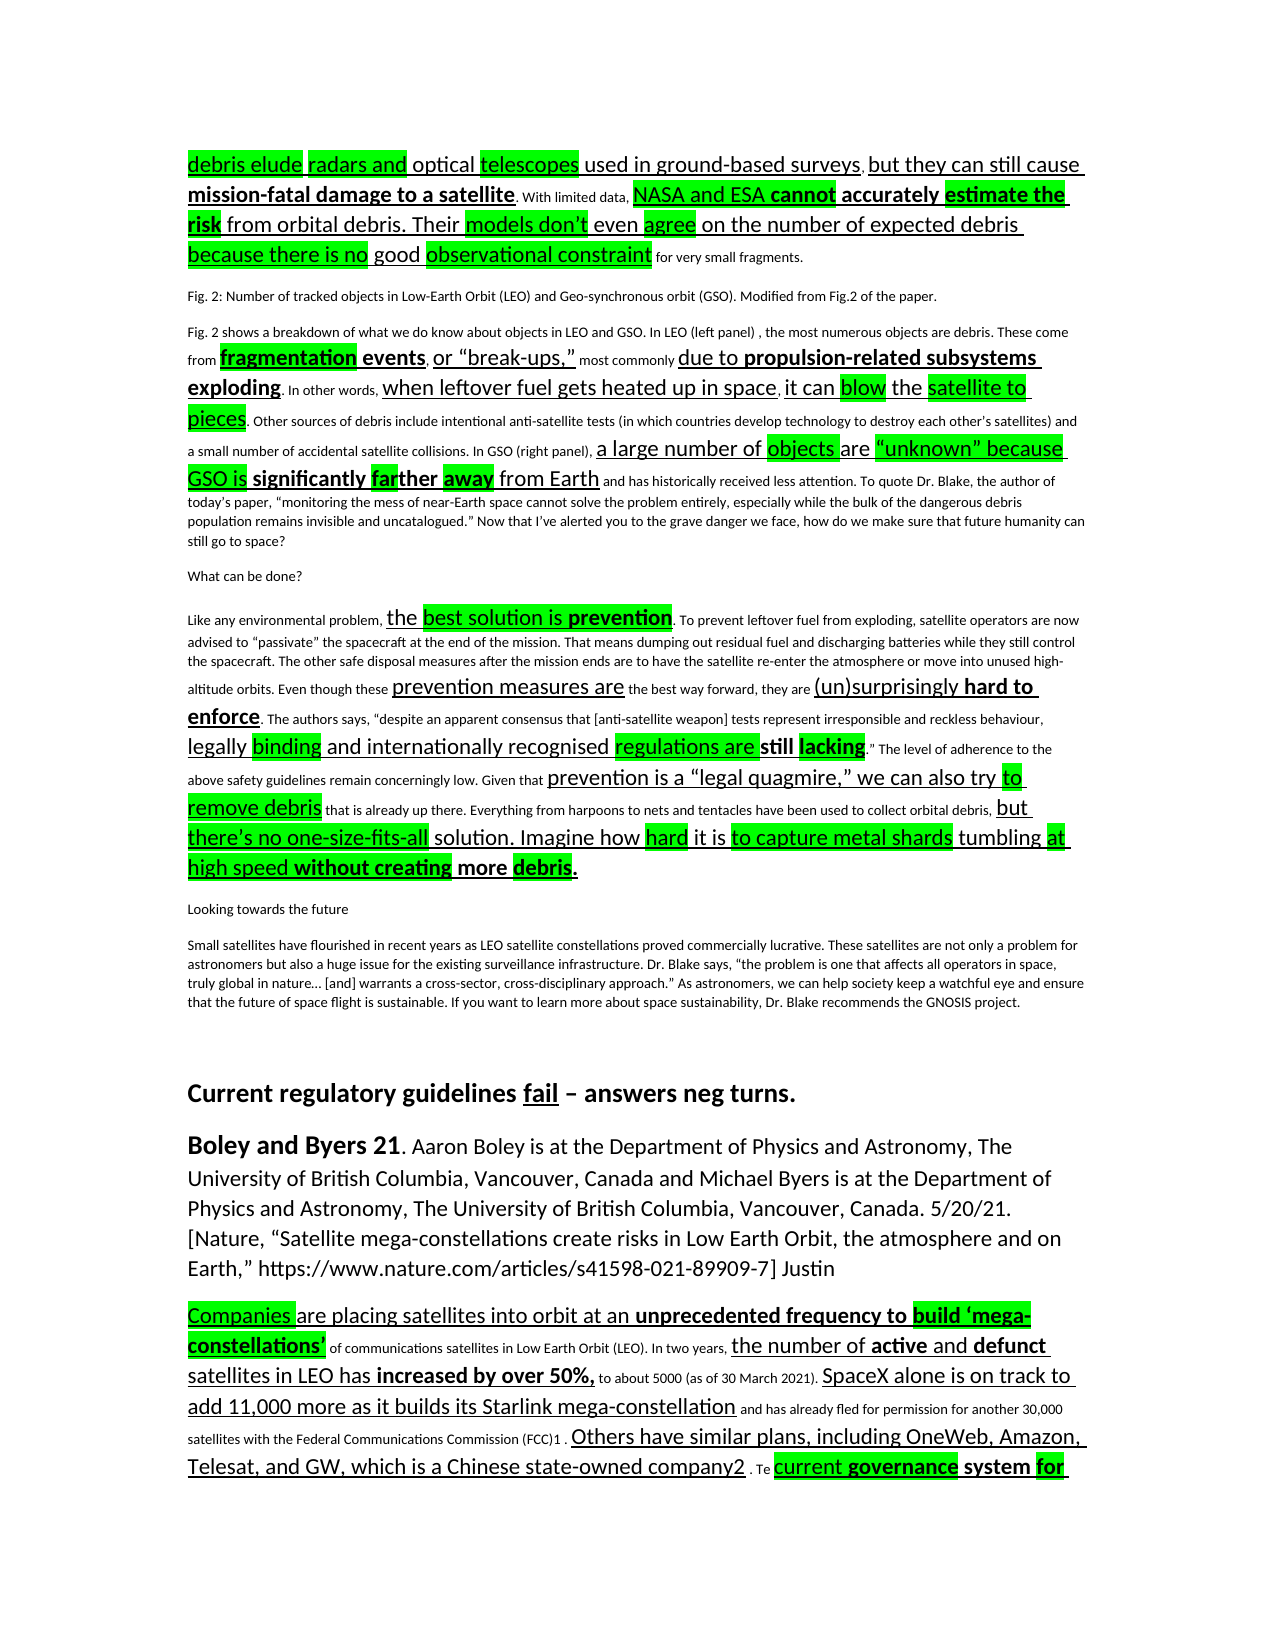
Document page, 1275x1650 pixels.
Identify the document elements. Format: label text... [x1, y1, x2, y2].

text Looking towards the future [187, 900, 1087, 918]
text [187, 150, 1087, 269]
text What can be done? [187, 568, 1087, 586]
text Boley and Byers 21. Aaron Boley is at the Department of Physics and Astronomy, The University of British Columbia, Vancouver, Canada and Michael Byers is at the Department of Physics and Astronomy, The University of British Columbia, Vancouver, Canada. 5/20/21. [Nature, “Satellite mega-constellations create risks in Low Earth Orbit, the atmosphere and on Earth,” https://www.nature.com/articles/s41598-021-89909-7] Justin [187, 1128, 1087, 1282]
text Small satellites have flourished in recent years as LEO satellite constellations proved commercially lucrative. These satellites are not only a problem for astronomers but also a huge issue for the existing surveillance infrastructure. Dr. Blake says, “the problem is one that affects all operators in space, truly global in nature… [and] warrants a cross-sector, cross-disciplinary approach.” As astronomers, we can help society keep a watchful eye and ensure that the future of space flight is sustainable. If you want to learn more about space sustainability, Dr. Blake recommends the GNOSIS project. [187, 936, 1087, 1011]
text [187, 1301, 1087, 1480]
text Fig. 2 shows a breakdown of what we do know about objects in LEO and GSO. In LEO (left panel) , the most numerous objects are debris. These come from fragmentation events, or “break-ups,” most commonly due to propulsion-related subsystems exploding. In other words, when leftover fuel gets heated up in space, it can blow the satellite to pieces. Other sources of debris include intentional anti-satellite tests (in which countries develop technology to destroy each other’s satellites) and a small number of accidental satellite collisions. In GSO (right panel), a large number of objects are “unknown” because GSO is significantly farther away from Earth and has historically received less attention. To quote Dr. Blake, the author of today’s paper, “monitoring the mess of near-Earth space cannot solve the problem entirely, especially while the bulk of the dangerous debris population remains invisible and uncatalogued.” Now that I’ve alerted you to the grave danger we face, how do we make sure that future humanity can still go to space? [187, 323, 1087, 550]
subtitle Current regulatory guidelines fail – answers neg turns. [187, 1076, 1087, 1109]
text Like any environmental problem, the best solution is prevention. To prevent leftover fuel from exploding, satellite operators are now advised to “passivate” the spacecraft at the end of the mission. That means dumping out residual fuel and discharging batteries while they still control the spacecraft. The other safe disposal measures after the mission ends are to have the satellite re-enter the atmosphere or move into unused high-altitude orbits. Even though these prevention measures are the best way forward, they are (un)surprisingly hard to enforce. The authors says, “despite an apparent consensus that [anti-satellite weapon] tests represent irresponsible and reckless behaviour, legally binding and internationally recognised regulations are still lacking.” The level of adherence to the above safety guidelines remain concerningly low. Given that prevention is a “legal quagmire,” we can also try to remove debris that is already up there. Everything from harpoons to nets and tentacles have been used to collect orbital debris, but there’s no one-size-fits-all solution. Imagine how hard it is to capture metal shards tumbling at high speed without creating more debris. [187, 603, 1087, 881]
text Fig. 2: Number of tracked objects in Low-Earth Orbit (LEO) and Geo-synchronous orbit (GSO). Modified from Fig.2 of the paper. [187, 287, 1087, 305]
